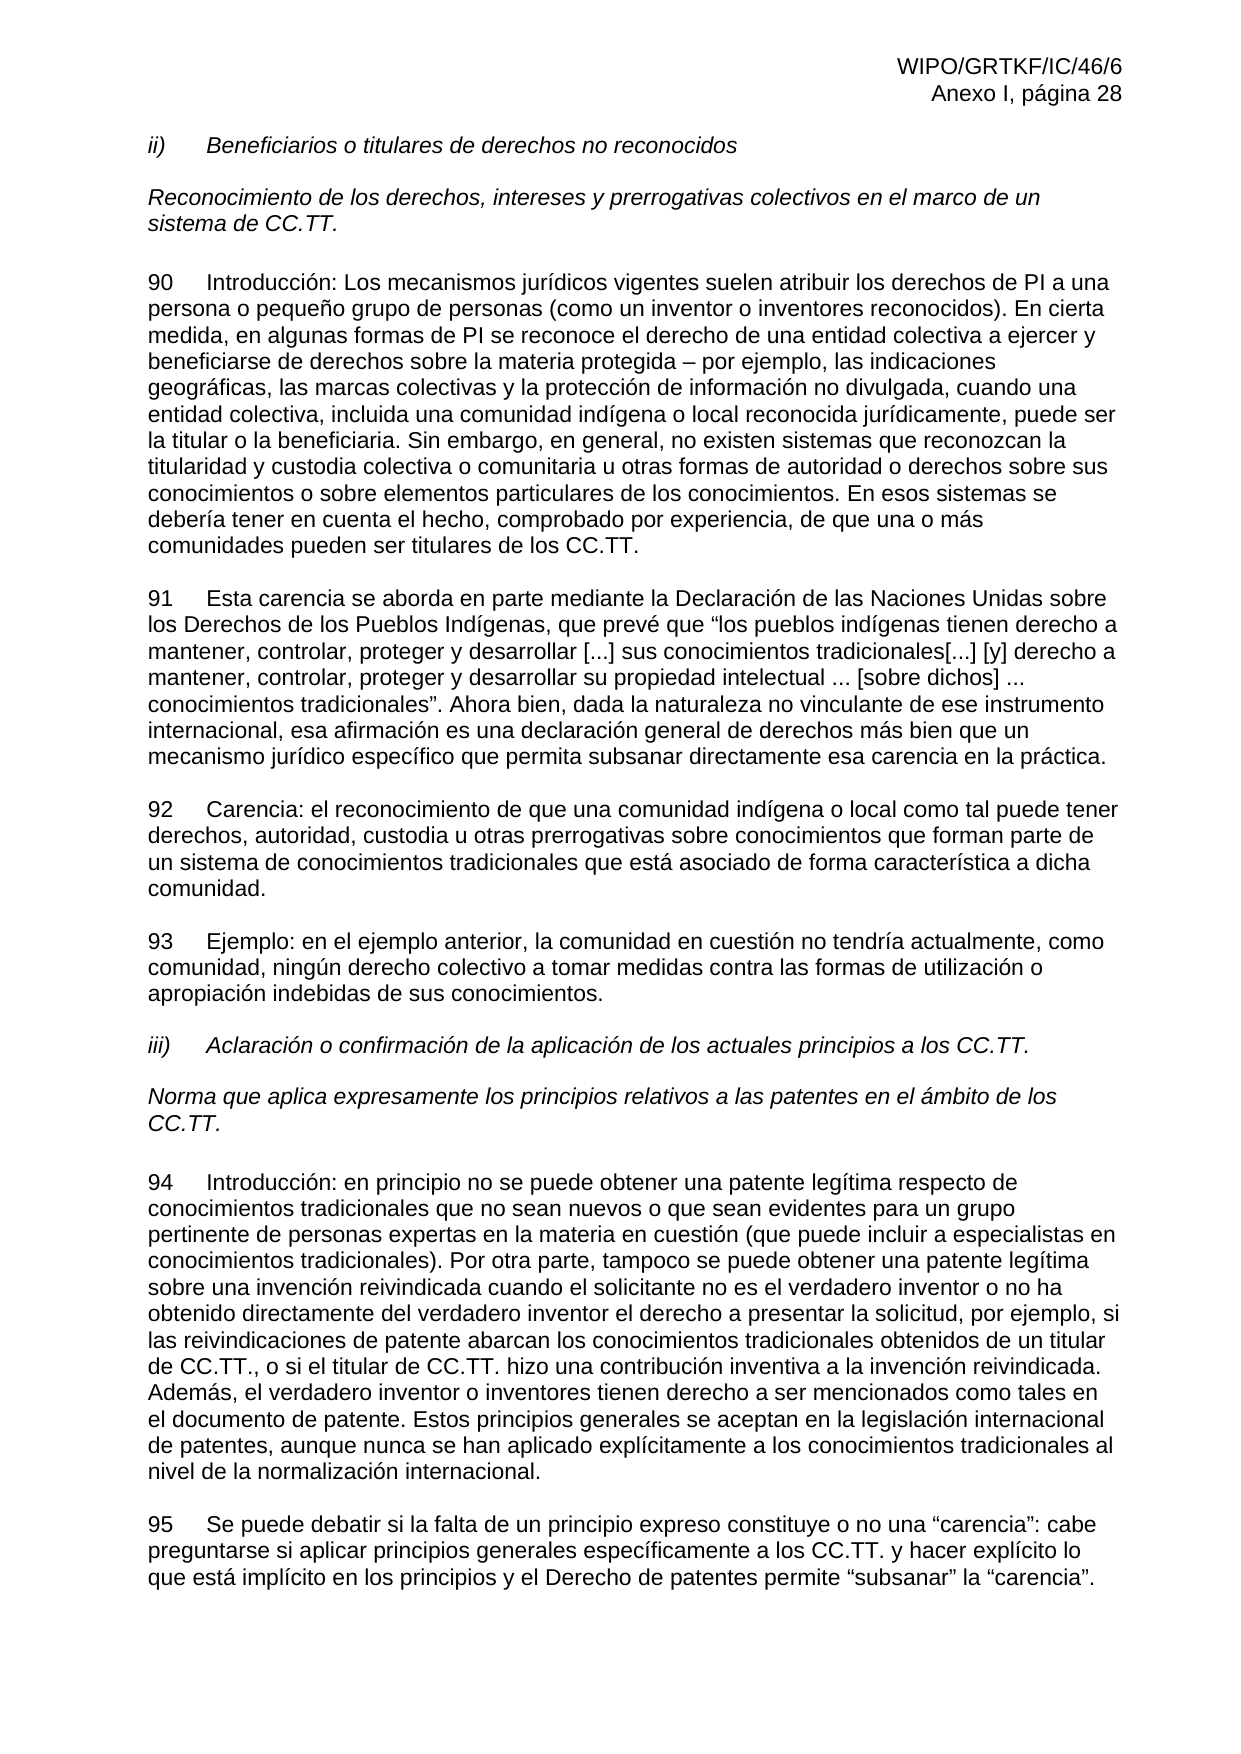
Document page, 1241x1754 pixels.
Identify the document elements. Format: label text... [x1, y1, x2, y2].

text Ejemplo: en el ejemplo anterior, la comunidad en cuestión no tendría actualmente, como comunidad, ningún derecho colectivo a tomar medidas contra las formas de utilización o apropiación indebidas de sus conocimientos. [148, 928, 1122, 1007]
subtitle Reconocimiento de los derechos, intereses y prerrogativas colectivos en el marco de un sistema de CC.TT. [148, 183, 1122, 236]
text Esta carencia se aborda en parte mediante la Declaración de las Naciones Unidas sobre los Derechos de los Pueblos Indígenas, que prevé que “los pueblos indígenas tienen derecho a mantener, controlar, proteger y desarrollar [...] sus conocimientos tradicionales[...] [y] derecho a mantener, controlar, proteger y desarrollar su propiedad intelectual ... [sobre dichos] ... conocimientos tradicionales”. Ahora bien, dada la naturaleza no vinculante de ese instrumento internacional, esa afirmación es una declaración general de derechos más bien que un mecanismo jurídico específico que permita subsanar directamente esa carencia en la práctica. [148, 585, 1122, 769]
subtitle Norma que aplica expresamente los principios relativos a las patentes en el ámbito de los CC.TT. [148, 1083, 1122, 1136]
text Introducción: Los mecanismos jurídicos vigentes suelen atribuir los derechos de PI a una persona o pequeño grupo de personas (como un inventor o inventores reconocidos). En cierta medida, en algunas formas de PI se reconoce el derecho de una entidad colectiva a ejercer y beneficiarse de derechos sobre la materia protegida – por ejemplo, las indicaciones geográficas, las marcas colectivas y la protección de información no divulgada, cuando una entidad colectiva, incluida una comunidad indígena o local reconocida jurídicamente, puede ser la titular o la beneficiaria. Sin embargo, en general, no existen sistemas que reconozcan la titularidad y custodia colectiva o comunitaria u otras formas de autoridad o derechos sobre sus conocimientos o sobre elementos particulares de los conocimientos. En esos sistemas se debería tener en cuenta el hecho, comprobado por experiencia, de que una o más comunidades pueden ser titulares de los CC.TT. [148, 269, 1122, 559]
text Carencia: el reconocimiento de que una comunidad indígena o local como tal puede tener derechos, autoridad, custodia u otras prerrogativas sobre conocimientos que forman parte de un sistema de conocimientos tradicionales que está asociado de forma característica a dicha comunidad. [148, 796, 1122, 901]
subtitle ii) Beneficiarios o titulares de derechos no reconocidos [148, 132, 1122, 158]
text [148, 1511, 1122, 1590]
text Introducción: en principio no se puede obtener una patente legítima respecto de conocimientos tradicionales que no sean nuevos o que sean evidentes para un grupo pertinente de personas expertas en la materia en cuestión (que puede incluir a especialistas en conocimientos tradicionales). Por otra parte, tampoco se puede obtener una patente legítima sobre una invención reivindicada cuando el solicitante no es el verdadero inventor o no ha obtenido directamente del verdadero inventor el derecho a presentar la solicitud, por ejemplo, si las reivindicaciones de patente abarcan los conocimientos tradicionales obtenidos de un titular de CC.TT., o si el titular de CC.TT. hizo una contribución inventiva a la invención reivindicada. Además, el verdadero inventor o inventores tienen derecho a ser mencionados como tales en el documento de patente. Estos principios generales se aceptan en la legislación internacional de patentes, aunque nunca se han aplicado explícitamente a los conocimientos tradicionales al nivel de la normalización internacional. [148, 1168, 1122, 1485]
subtitle iii) Aclaración o confirmación de la aplicación de los actuales principios a los CC.TT. [148, 1032, 1122, 1058]
